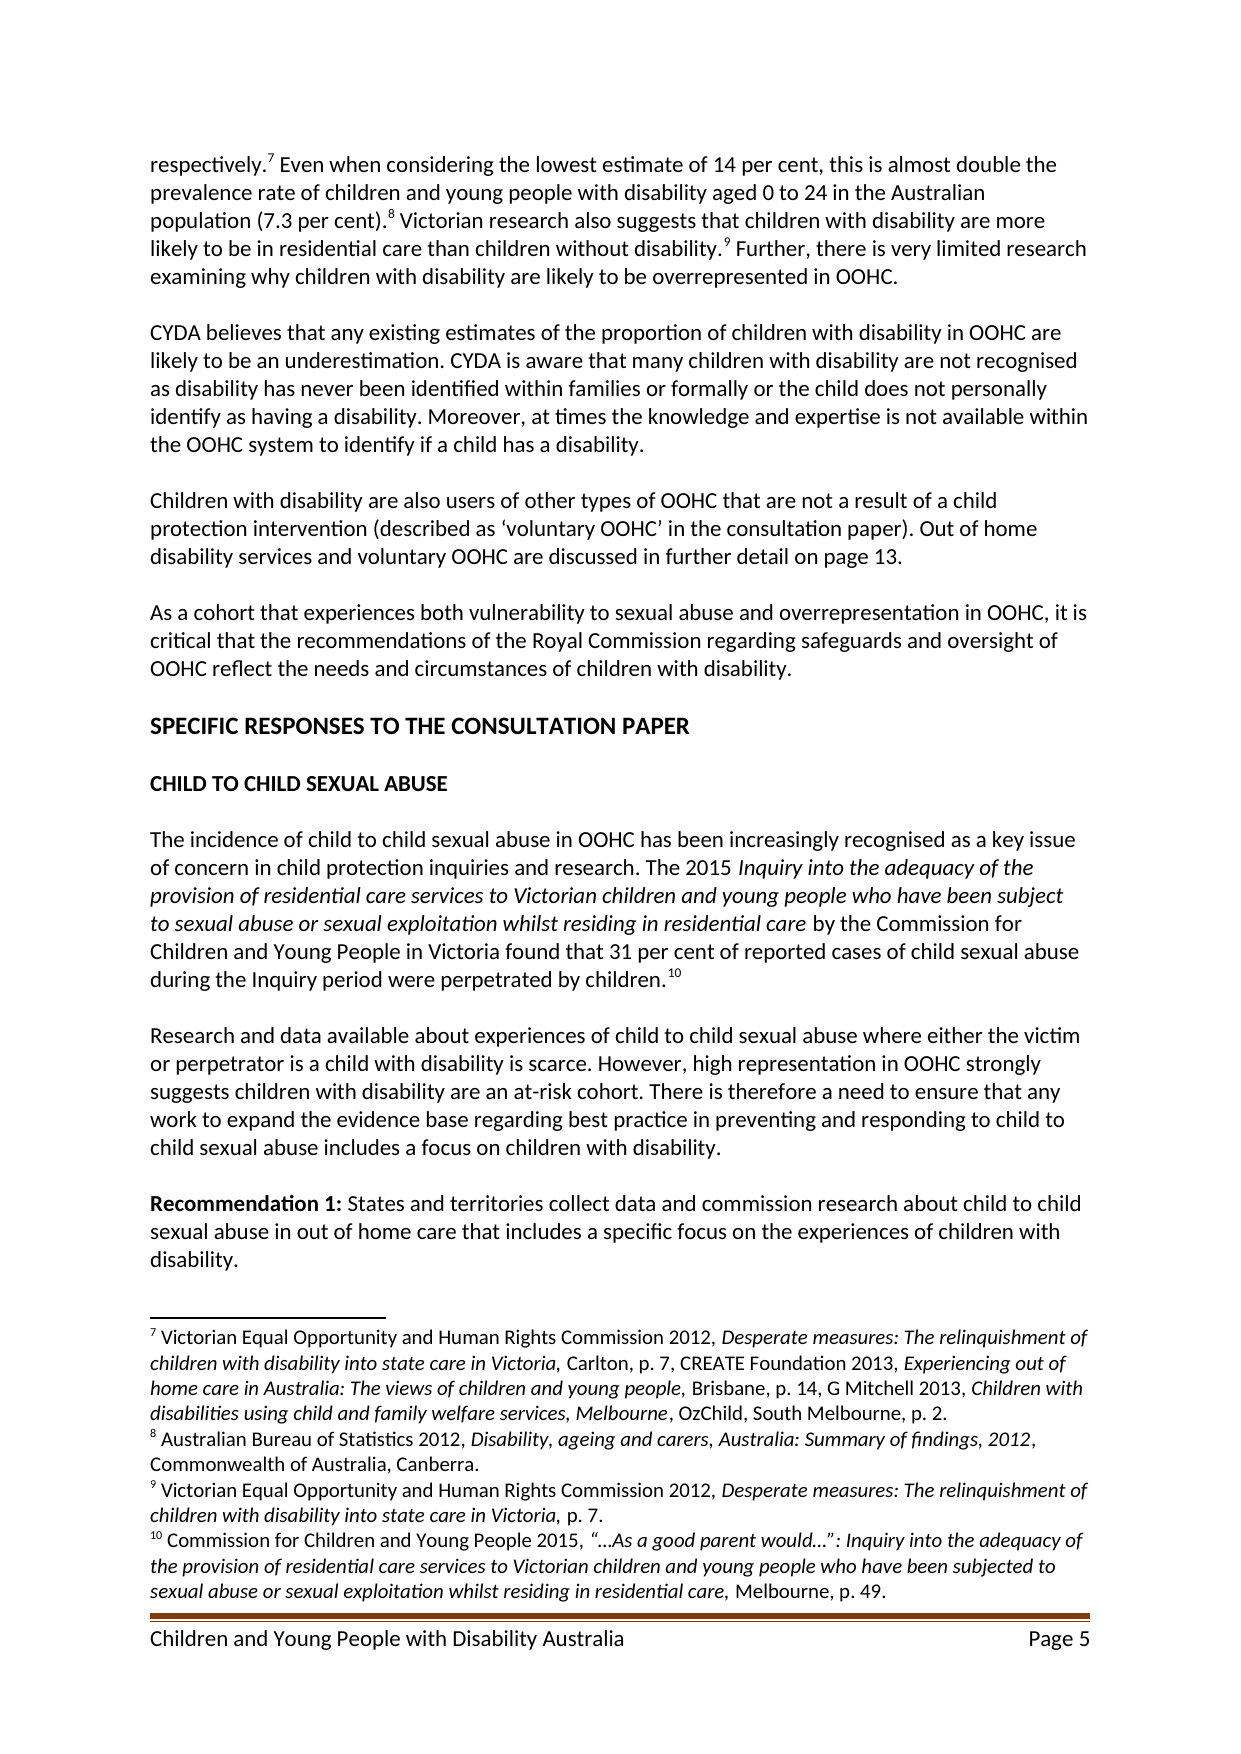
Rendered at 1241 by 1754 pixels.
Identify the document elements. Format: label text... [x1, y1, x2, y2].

text The consultation paper also recognises that children with disability are believed to be overrepresented in statutory OOHC despite there being no reliable national data. Limited available research reflects this high representation. Research undertaken by the Victorian Equal Opportunity and Human Rights Commission, CREATE Foundation and OzChild indicated that the prevalence of disability within the OOHC populations surveyed was 14 per cent, 22.5 per cent and 42 per cent respectively. Even when considering the lowest estimate of 14 per cent, this is almost double the prevalence rate of children and young people with disability aged 0 to 24 in the Australian population (7.3 per cent). Victorian research also suggests that children with disability are more likely to be in residential care than children without disability. Further, there is very limited research examining why children with disability are likely to be overrepresented in OOHC. [150, 150, 1090, 290]
text SPECIFIC RESPONSES TO THE CONSULTATION PAPER [150, 710, 1090, 741]
text CYDA believes that any existing estimates of the proportion of children with disability in OOHC are likely to be an underestimation. CYDA is aware that many children with disability are not recognised as disability has never been identified within families or formally or the child does not personally identify as having a disability. Moreover, at times the knowledge and expertise is not available within the OOHC system to identify if a child has a disability. [150, 318, 1090, 458]
text The incidence of child to child sexual abuse in OOHC has been increasingly recognised as a key issue of concern in child protection inquiries and research. The 2015 Inquiry into the adequacy of the provision of residential care services to Victorian children and young people who have been subject to sexual abuse or sexual exploitation whilst residing in residential care by the Commission for Children and Young People in Victoria found that 31 per cent of reported cases of child sexual abuse during the Inquiry period were perpetrated by children. [150, 825, 1090, 993]
text Recommendation 1: States and territories collect data and commission research about child to child sexual abuse in out of home care that includes a specific focus on the experiences of children with disability. [150, 1189, 1090, 1273]
text Research and data available about experiences of child to child sexual abuse where either the victim or perpetrator is a child with disability is scarce. However, high representation in OOHC strongly suggests children with disability are an at-risk cohort. There is therefore a need to ensure that any work to expand the evidence base regarding best practice in preventing and responding to child to child sexual abuse includes a focus on children with disability. [150, 1021, 1090, 1161]
text Children with disability are also users of other types of OOHC that are not a result of a child protection intervention (described as ‘voluntary OOHC’ in the consultation paper). Out of home disability services and voluntary OOHC are discussed in further detail on page 13. [150, 486, 1090, 570]
text As a cohort that experiences both vulnerability to sexual abuse and overrepresentation in OOHC, it is critical that the recommendations of the Royal Commission regarding safeguards and oversight of OOHC reflect the needs and circumstances of children with disability. [150, 598, 1090, 682]
text CHILD TO CHILD SEXUAL ABUSE [150, 769, 1090, 797]
